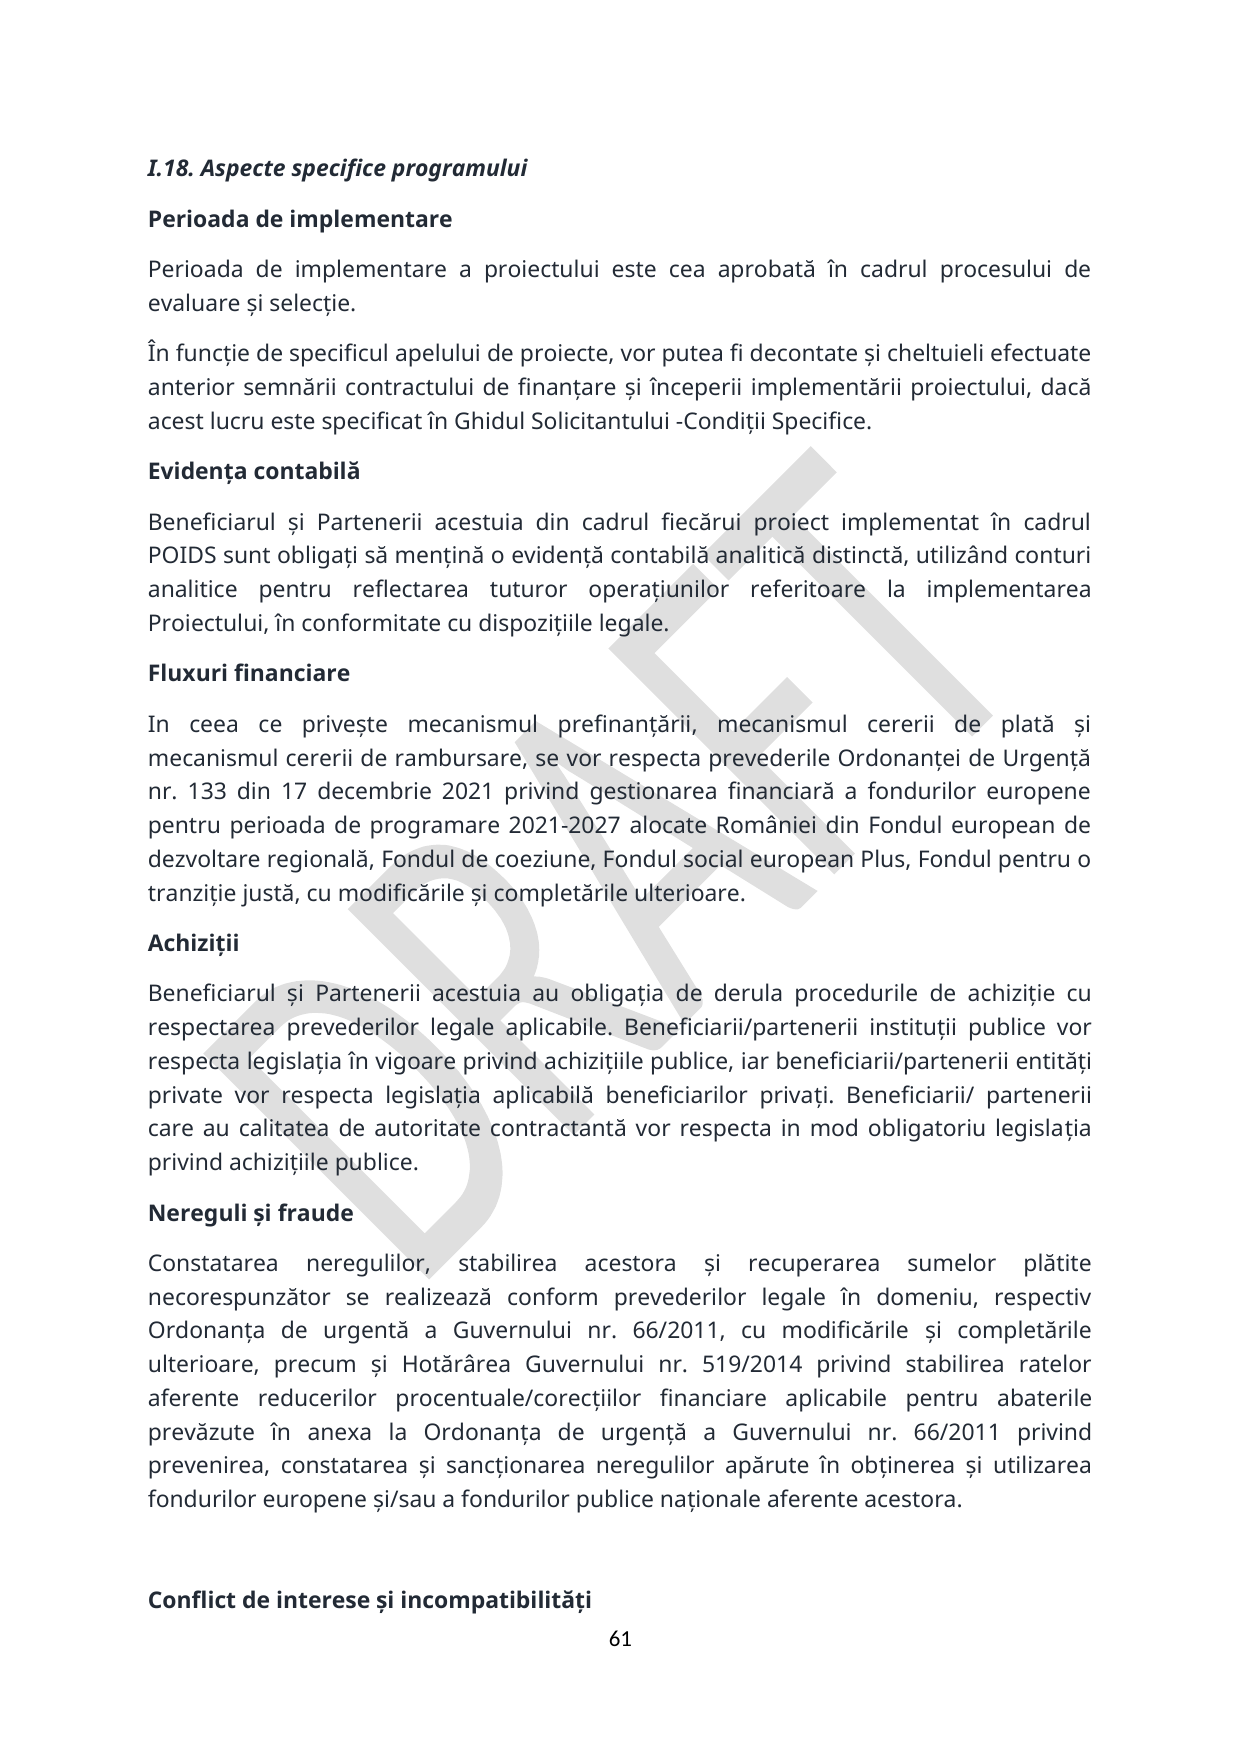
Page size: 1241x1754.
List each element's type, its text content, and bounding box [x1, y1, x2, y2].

text Nereguli și fraude [148, 1196, 1092, 1228]
text În funcție de specificul apelului de proiecte, vor putea fi decontate și cheltuieli efectuate anterior semnării contractului de finanțare și începerii implementării proiectului, dacă acest lucru este specificat în Ghidul Solicitantului -Condiții Specifice. [148, 337, 1092, 436]
text Achiziţii [148, 927, 1092, 958]
text Evidenţa contabilă [148, 455, 1092, 486]
text Perioada de implementare a proiectului este cea aprobată în cadrul procesului de evaluare şi selecţie. [148, 253, 1092, 318]
text Fluxuri financiare [148, 657, 1092, 688]
text Conflict de interese și incompatibilități [148, 1584, 1092, 1615]
text I.18. Aspecte specifice programului [148, 152, 1092, 183]
text Beneficiarul și Partenerii acestuia au obligația de derula procedurile de achiziție cu respectarea prevederilor legale aplicabile. Beneficiarii/partenerii instituții publice vor respecta legislația în vigoare privind achizițiile publice, iar beneficiarii/partenerii entități private vor respecta legislația aplicabilă beneficiarilor privaţi. Beneficiarii/ partenerii care au calitatea de autoritate contractantă vor respecta in mod obligatoriu legislaţia privind achiziţiile publice. [148, 977, 1092, 1177]
text In ceea ce privește mecanismul prefinanțării, mecanismul cererii de plată și mecanismul cererii de rambursare, se vor respecta prevederile Ordonanței de Urgență nr. 133 din 17 decembrie 2021 privind gestionarea financiară a fondurilor europene pentru perioada de programare 2021-2027 alocate României din Fondul european de dezvoltare regională, Fondul de coeziune, Fondul social european Plus, Fondul pentru o tranziţie justă, cu modificările și completările ulterioare. [148, 708, 1092, 908]
text Constatarea neregulilor, stabilirea acestora și recuperarea sumelor plătite necorespunzător se realizează conform prevederilor legale în domeniu, respectiv Ordonanța de urgentă a Guvernului nr. 66/2011, cu modificările şi completările ulterioare, precum și Hotărârea Guvernului nr. 519/2014 privind stabilirea ratelor aferente reducerilor procentuale/corecţiilor financiare aplicabile pentru abaterile prevăzute în anexa la Ordonanţa de urgenţă a Guvernului nr. 66/2011 privind prevenirea, constatarea şi sancţionarea neregulilor apărute în obţinerea şi utilizarea fondurilor europene şi/sau a fondurilor publice naţionale aferente acestora. [148, 1247, 1092, 1514]
text Perioada de implementare [148, 203, 1092, 234]
text Beneficiarul și Partenerii acestuia din cadrul fiecărui proiect implementat în cadrul POIDS sunt obligați să mențină o evidență contabilă analitică distinctă, utilizând conturi analitice pentru reflectarea tuturor operațiunilor referitoare la implementarea Proiectului, în conformitate cu dispozițiile legale. [148, 506, 1092, 638]
